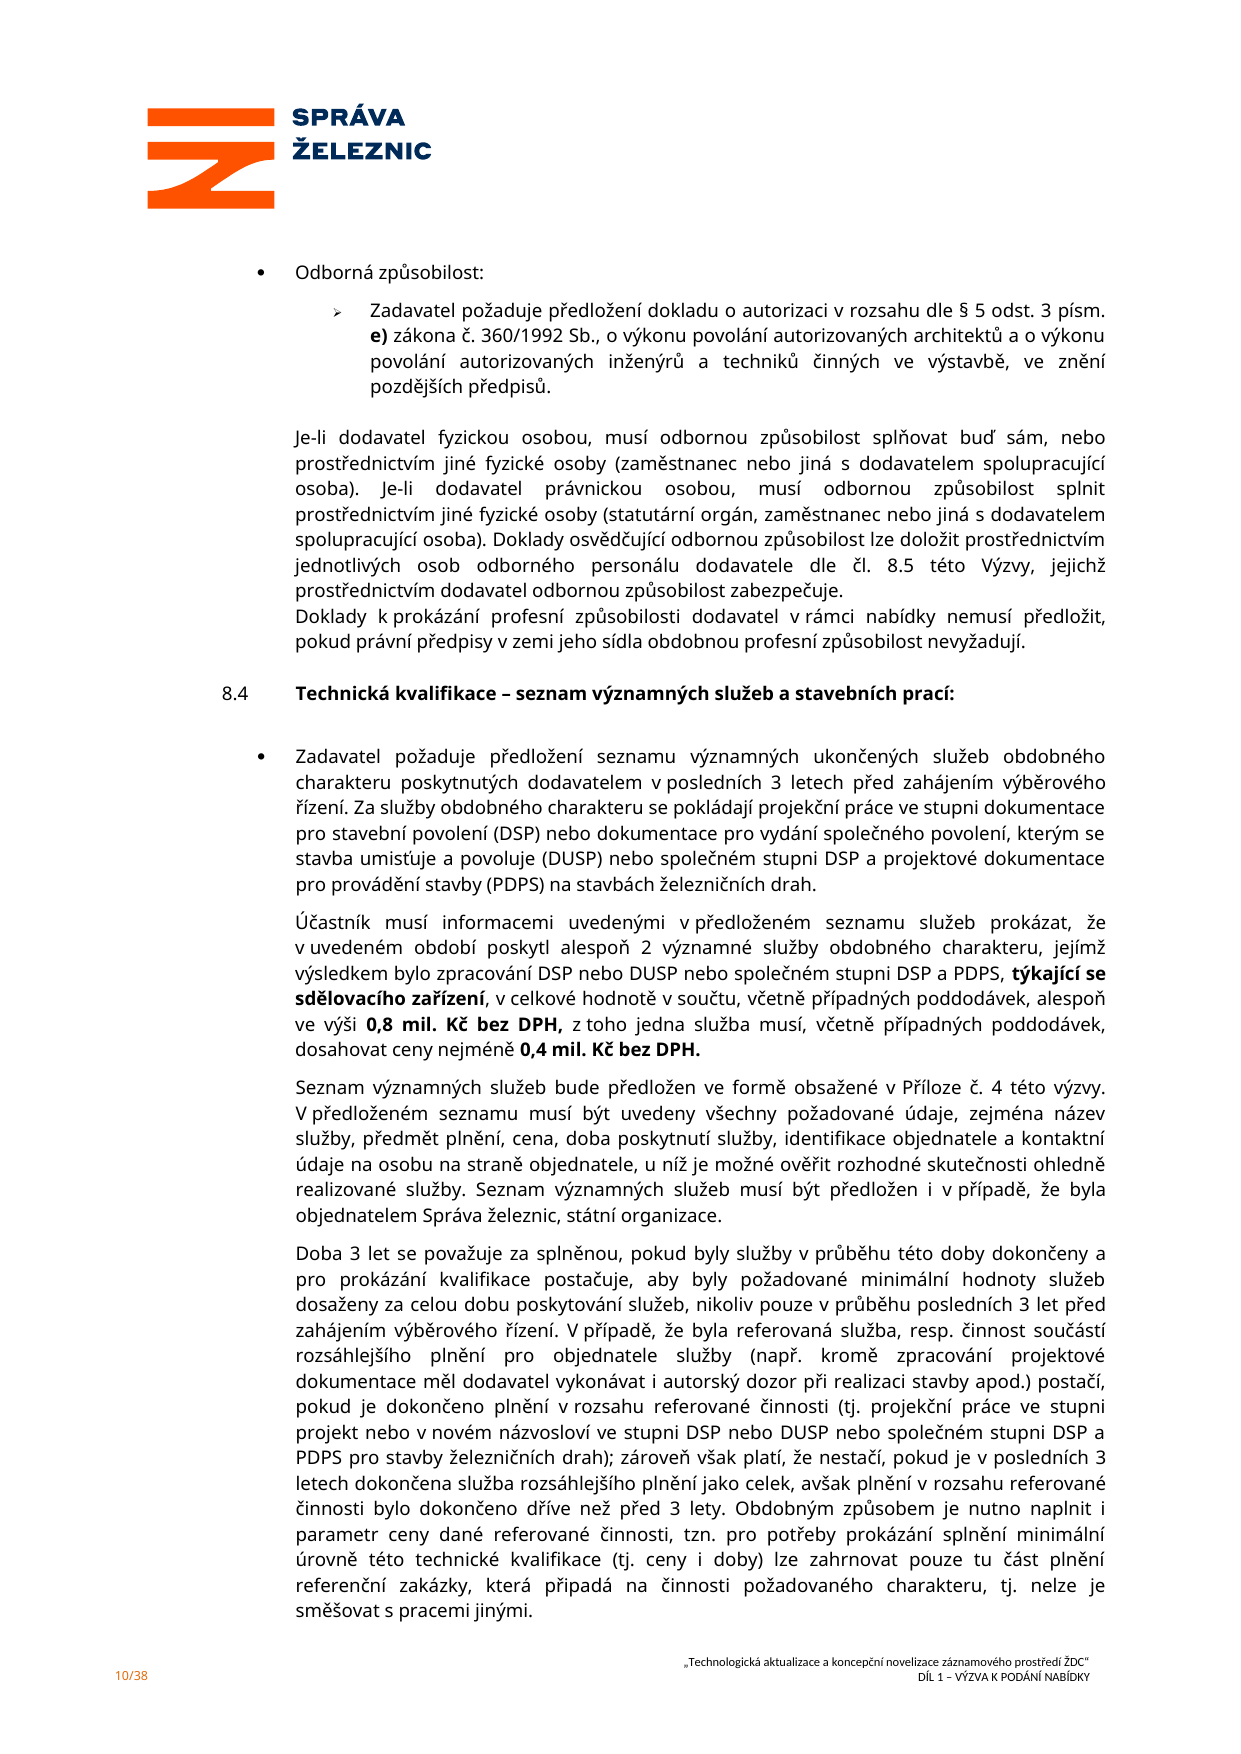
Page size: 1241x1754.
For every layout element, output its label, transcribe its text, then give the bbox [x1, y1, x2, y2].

text Seznam významných služeb bude předložen ve formě obsažené v Příloze č. 4 této výzvy. V předloženém seznamu musí být uvedeny všechny požadované údaje, zejména název služby, předmět plnění, cena, doba poskytnutí služby, identifikace objednatele a kontaktní údaje na osobu na straně objednatele, u níž je možné ověřit rozhodné skutečnosti ohledně realizované služby. Seznam významných služeb musí být předložen i v případě, že byla objednatelem Správa železnic, státní organizace. [295, 1075, 1106, 1228]
text Je-li dodavatel fyzickou osobou, musí odbornou způsobilost splňovat buď sám, nebo prostřednictvím jiné fyzické osoby (zaměstnanec nebo jiná s dodavatelem spolupracující osoba). Je-li dodavatel právnickou osobou, musí odbornou způsobilost splnit prostřednictvím jiné fyzické osoby (statutární orgán, zaměstnanec nebo jiná s dodavatelem spolupracující osoba). Doklady osvědčující odbornou způsobilost lze doložit prostřednictvím jednotlivých osob odborného personálu dodavatele dle čl. 8.5 této Výzvy, jejichž prostřednictvím dodavatel odbornou způsobilost zabezpečuje. [295, 425, 1106, 603]
list Odborná způsobilost: [258, 259, 1106, 284]
list Zadavatel požaduje předložení seznamu významných ukončených služeb obdobného charakteru poskytnutých dodavatelem v posledních 3 letech před zahájením výběrového řízení. Za služby obdobného charakteru se pokládají projekční práce ve stupni dokumentace pro stavební povolení (DSP) nebo dokumentace pro vydání společného povolení, kterým se stavba umisťuje a povoluje (DUSP) nebo společném stupni DSP a projektové dokumentace pro provádění stavby (PDPS) na stavbách železničních drah. [258, 743, 1106, 897]
list Technická kvalifikace – seznam významných služeb a stavebních prací: [222, 680, 1106, 705]
list Zadavatel požaduje předložení dokladu o autorizaci v rozsahu dle § 5 odst. 3 písm. e) zákona č. 360/1992 Sb., o výkonu povolání autorizovaných architektů a o výkonu povolání autorizovaných inženýrů a techniků činných ve výstavbě, ve znění pozdějších předpisů. [332, 297, 1106, 399]
text Účastník musí informacemi uvedenými v předloženém seznamu služeb prokázat, že v uvedeném období poskytl alespoň 2 významné služby obdobného charakteru, jejímž výsledkem bylo zpracování DSP nebo DUSP nebo společném stupni DSP a PDPS, týkající se sdělovacího zařízení, v celkové hodnotě v součtu, včetně případných poddodávek, alespoň ve výši 0,8 mil. Kč bez DPH, z toho jedna služba musí, včetně případných poddodávek, dosahovat ceny nejméně 0,4 mil. Kč bez DPH. [295, 909, 1106, 1062]
text Doklady k prokázání profesní způsobilosti dodavatel v rámci nabídky nemusí předložit, pokud právní předpisy v zemi jeho sídla obdobnou profesní způsobilost nevyžadují. [295, 603, 1106, 654]
text Doba 3 let se považuje za splněnou, pokud byly služby v průběhu této doby dokončeny a pro prokázání kvalifikace postačuje, aby byly požadované minimální hodnoty služeb dosaženy za celou dobu poskytování služeb, nikoliv pouze v průběhu posledních 3 let před zahájením výběrového řízení. V případě, že byla referovaná služba, resp. činnost součástí rozsáhlejšího plnění pro objednatele služby (např. kromě zpracování projektové dokumentace měl dodavatel vykonávat i autorský dozor při realizaci stavby apod.) postačí, pokud je dokončeno plnění v rozsahu referované činnosti (tj. projekční práce ve stupni projekt nebo v novém názvosloví ve stupni DSP nebo DUSP nebo společném stupni DSP a PDPS pro stavby železničních drah); zároveň však platí, že nestačí, pokud je v posledních 3 letech dokončena služba rozsáhlejšího plnění jako celek, avšak plnění v rozsahu referované činnosti bylo dokončeno dříve než před 3 lety. Obdobným způsobem je nutno naplnit i parametr ceny dané referované činnosti, tzn. pro potřeby prokázání splnění minimální úrovně této technické kvalifikace (tj. ceny i doby) lze zahrnovat pouze tu část plnění referenční zakázky, která připadá na činnosti požadovaného charakteru, tj. nelze je směšovat s pracemi jinými. [295, 1240, 1106, 1623]
